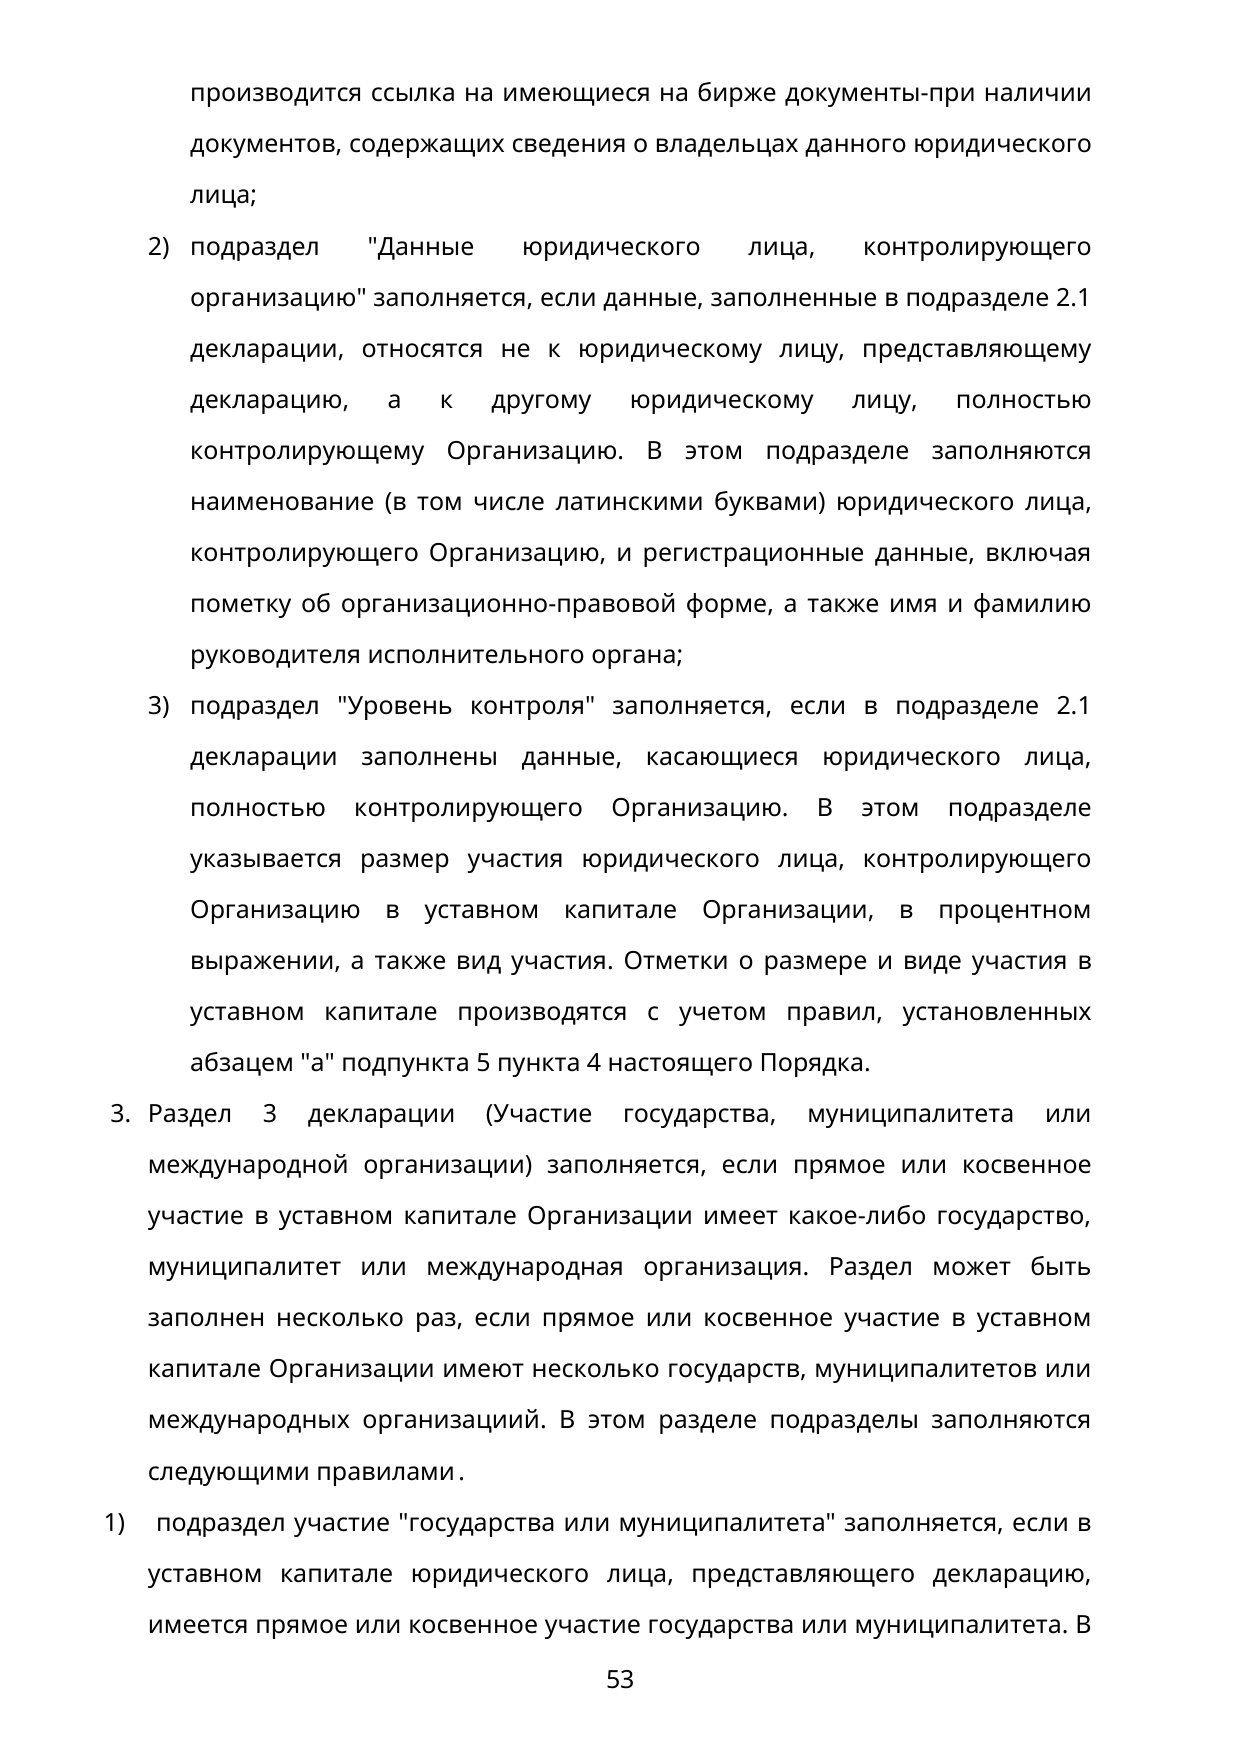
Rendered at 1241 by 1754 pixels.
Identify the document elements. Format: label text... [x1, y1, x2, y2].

list Раздел 3 декларации (Участие государства, муниципалитета или международной организации) заполняется, если прямое или косвенное участие в уставном капитале Организации имеет какое-либо государство, муниципалитет или международная организация. Раздел может быть заполнен несколько раз, если прямое или косвенное участие в уставном капитале Организации имеют несколько государств, муниципалитетов или международных организациий. В этом разделе подразделы заполняются следующими правилами․ [110, 1096, 1092, 1487]
list подраздел "Уровень контроля" заполняется, если в подразделе 2.1 декларации заполнены данные, касающиеся юридического лица, полностью контролирующего Организацию. В этом подразделе указывается размер участия юридического лица, контролирующего Организацию в уставном капитале Организации, в процентном выражении, а также вид участия. Отметки о размере и виде участия в уставном капитале производятся с учетом правил, установленных абзацем "а" подпункта 5 пункта 4 настоящего Порядка. [148, 687, 1092, 1079]
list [103, 1504, 1092, 1640]
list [148, 75, 1092, 211]
list подраздел "Данные юридического лица, контролирующего организацию" заполняется, если данные, заполненные в подразделе 2.1 декларации, относятся не к юридическому лицу, представляющему декларацию, а к другому юридическому лицу, полностью контролирующему Организацию. В этом подразделе заполняются наименование (в том числе латинскими буквами) юридического лица, контролирующего Организацию, и регистрационные данные, включая пометку об организационно-правовой форме, а также имя и фамилию руководителя исполнительного органа; [148, 228, 1092, 671]
